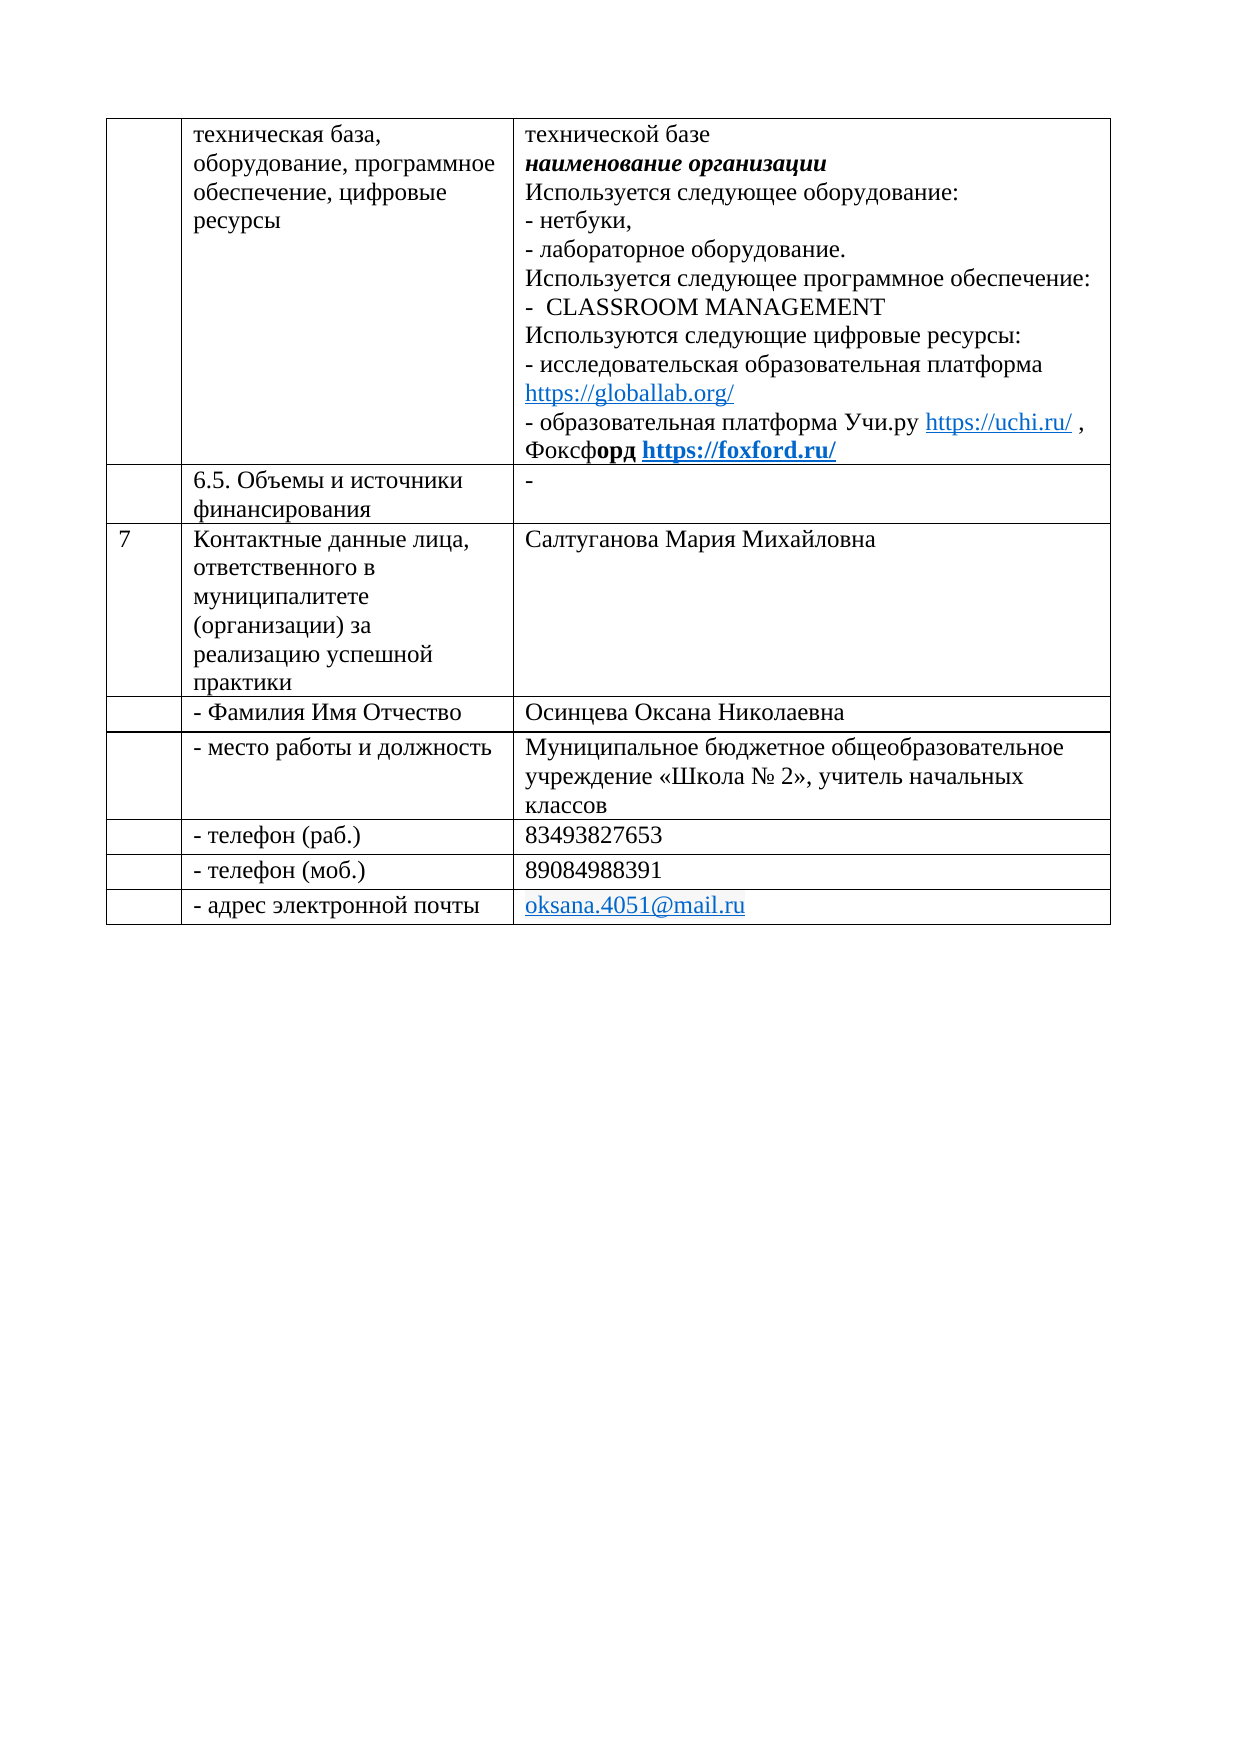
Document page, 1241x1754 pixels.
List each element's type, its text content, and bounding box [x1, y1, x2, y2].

table_cell [107, 820, 181, 854]
table_cell - адрес электронной почты [182, 890, 513, 924]
table_cell 6.5. Объемы и источники финансирования [182, 465, 513, 523]
table_cell 89084988391 [514, 855, 1110, 889]
table_cell Контактные данные лица, ответственного в муниципалитете (организации) за реализацию успешной практики [182, 524, 513, 696]
table_cell - [514, 465, 1110, 523]
table_cell [107, 890, 181, 924]
table_cell [107, 465, 181, 523]
table_cell [107, 855, 181, 889]
table_cell 7 [107, 524, 181, 696]
table_cell [107, 733, 181, 819]
table_cell 83493827653 [514, 820, 1110, 854]
table_cell [107, 119, 181, 464]
table_cell oksana.4051@mail.ru [514, 890, 1110, 924]
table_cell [182, 119, 513, 464]
table_cell - место работы и должность [182, 733, 513, 819]
table_cell - телефон (раб.) [182, 820, 513, 854]
table_cell - телефон (моб.) [182, 855, 513, 889]
table_cell [107, 697, 181, 731]
table_cell Салтуганова Мария Михайловна [514, 524, 1110, 696]
table_cell - Фамилия Имя Отчество [182, 697, 513, 731]
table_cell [514, 119, 1110, 464]
table_cell Муниципальное бюджетное общеобразовательное учреждение «Школа № 2», учитель начальных классов [514, 733, 1110, 819]
table_cell Осинцева Оксана Николаевна [514, 697, 1110, 731]
